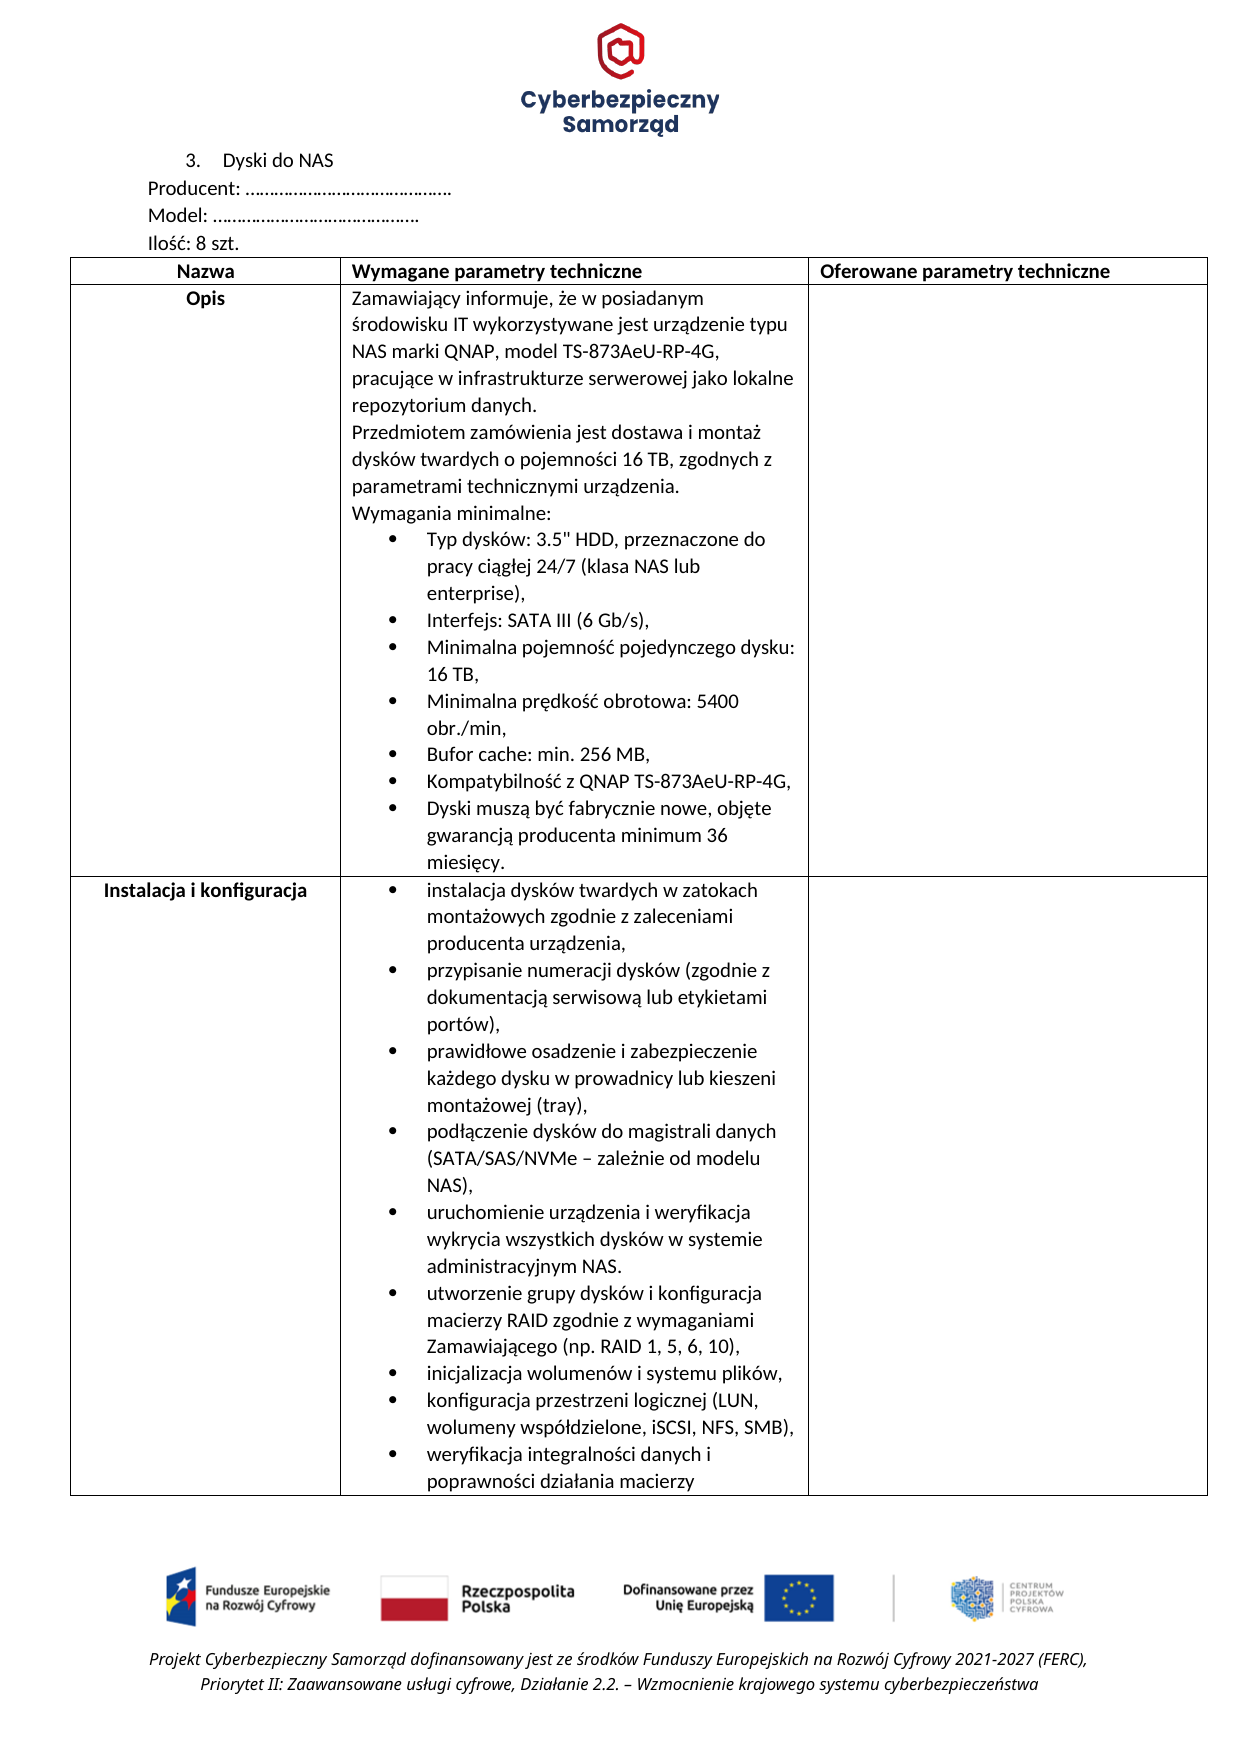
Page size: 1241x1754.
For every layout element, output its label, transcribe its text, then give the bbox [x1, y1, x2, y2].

table_cell Opis [71, 285, 340, 876]
table_cell [809, 877, 1207, 1495]
list Dyski do NAS [185, 148, 1093, 173]
table_header Wymagane parametry techniczne [341, 258, 808, 284]
text Ilość: 8 szt. [148, 230, 1093, 255]
table_cell Zamawiający informuje, że w posiadanym środowisku IT wykorzystywane jest urządzenie typu NAS marki QNAP, model TS-873AeU-RP-4G, pracujące w infrastrukturze serwerowej jako lokalne repozytorium danych. Przedmiotem zamówienia jest dostawa i montaż dysków twardych o pojemności 16 TB, zgodnych z parametrami technicznymi urządzenia. Wymagania minimalne: Typ dysków: 3.5" HDD, przeznaczone do pracy ciągłej 24/7 (klasa NAS lub enterprise), Interfejs: SATA III (6 Gb/s), Minimalna pojemność pojedynczego dysku: 16 TB, Minimalna prędkość obrotowa: 5400 obr./min, Bufor cache: min. 256 MB, Kompatybilność z QNAP TS-873AeU-RP-4G, Dyski muszą być fabrycznie nowe, objęte gwarancją producenta minimum 36 miesięcy. [341, 285, 808, 876]
table_cell [809, 285, 1207, 876]
text Producent: ……………………………………. [148, 175, 1093, 200]
table_header Oferowane parametry techniczne [809, 258, 1207, 284]
table_cell instalacja dysków twardych w zatokach montażowych zgodnie z zaleceniami producenta urządzenia, przypisanie numeracji dysków (zgodnie z dokumentacją serwisową lub etykietami portów), prawidłowe osadzenie i zabezpieczenie każdego dysku w prowadnicy lub kieszeni montażowej (tray), podłączenie dysków do magistrali danych (SATA/SAS/NVMe – zależnie od modelu NAS), uruchomienie urządzenia i weryfikacja wykrycia wszystkich dysków w systemie administracyjnym NAS. utworzenie grupy dysków i konfiguracja macierzy RAID zgodnie z wymaganiami Zamawiającego (np. RAID 1, 5, 6, 10), inicjalizacja wolumenów i systemu plików, konfiguracja przestrzeni logicznej (LUN, wolumeny współdzielone, iSCSI, NFS, SMB), weryfikacja integralności danych i poprawności działania macierzy [341, 877, 808, 1495]
table_header Nazwa [71, 258, 340, 284]
table_cell Instalacja i konfiguracja [71, 877, 340, 1495]
picture [147, 1547, 1093, 1646]
text Model: ……………………………………. [148, 202, 1093, 228]
picture [521, 23, 720, 137]
